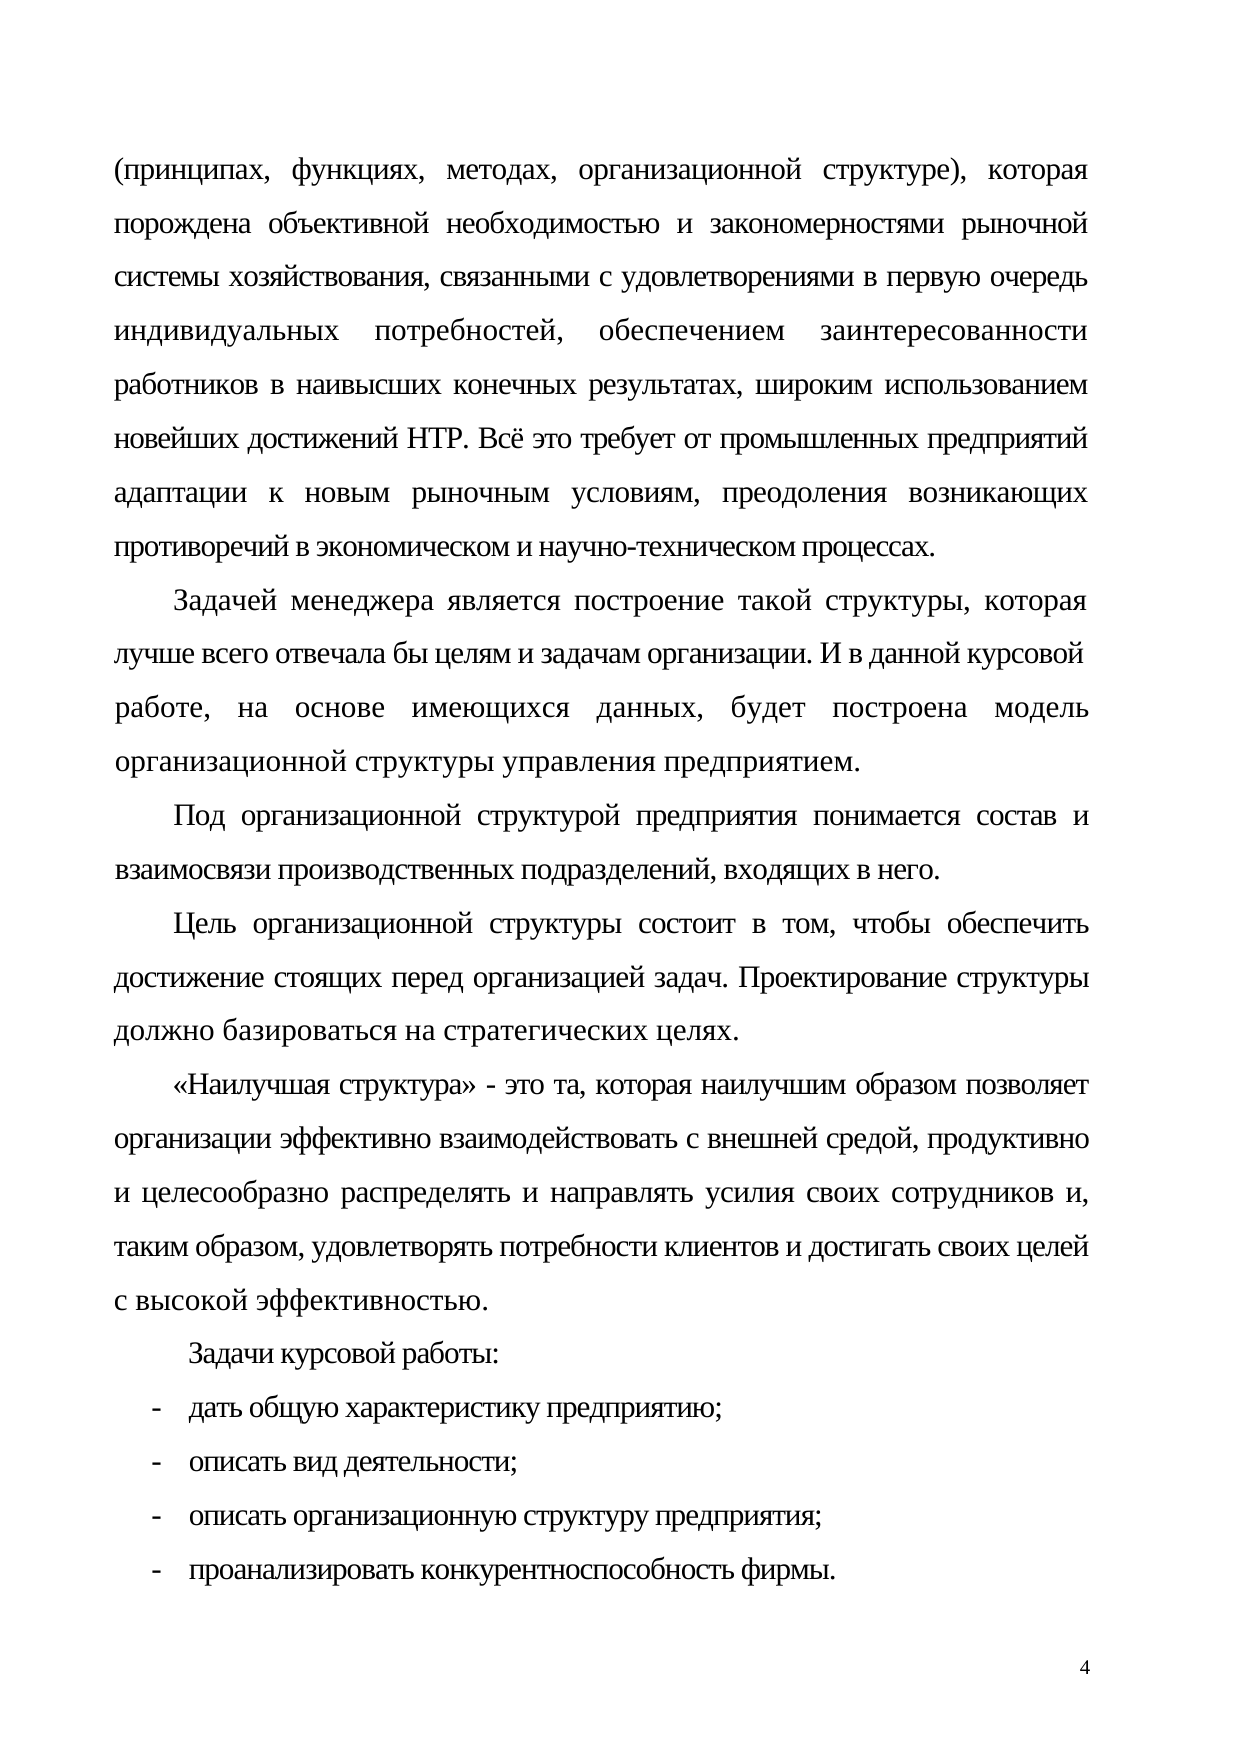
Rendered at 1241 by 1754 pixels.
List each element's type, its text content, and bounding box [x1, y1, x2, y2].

text работе, на основе имеющихся данных, будет построена модель организационной структуры управления предприятием. [114, 688, 1090, 778]
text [113, 150, 1089, 563]
text Цель организационной структуры состоит в том, чтобы обеспечить достижение стоящих перед организацией задач. Проектирование структуры должно базироваться на стратегических целях. [113, 904, 1090, 1048]
list дать общую характеристику предприятию; [151, 1389, 1090, 1424]
text Задачей менеджера является построение такой структуры, которая лучше всего отвечала бы целям и задачам организации. И в данной курсовой [113, 581, 1088, 671]
list описать организационную структуру предприятия; [151, 1496, 1090, 1532]
text Под организационной структурой предприятия понимается состав и взаимосвязи производственных подразделений, входящих в него. [114, 796, 1090, 886]
list проанализировать конкурентноспособность фирмы. [151, 1550, 1090, 1586]
text «Наилучшая структура» - это та, которая наилучшим образом позволяет организации эффективно взаимодействовать с внешней средой, продуктивно и целесообразно распределять и направлять усилия своих сотрудников и, таким образом, удовлетворять потребности клиентов и достигать своих целей с высокой эффективностью. [113, 1066, 1089, 1317]
list описать вид деятельности; [151, 1442, 1090, 1478]
text Задачи курсовой работы: [188, 1335, 1090, 1371]
